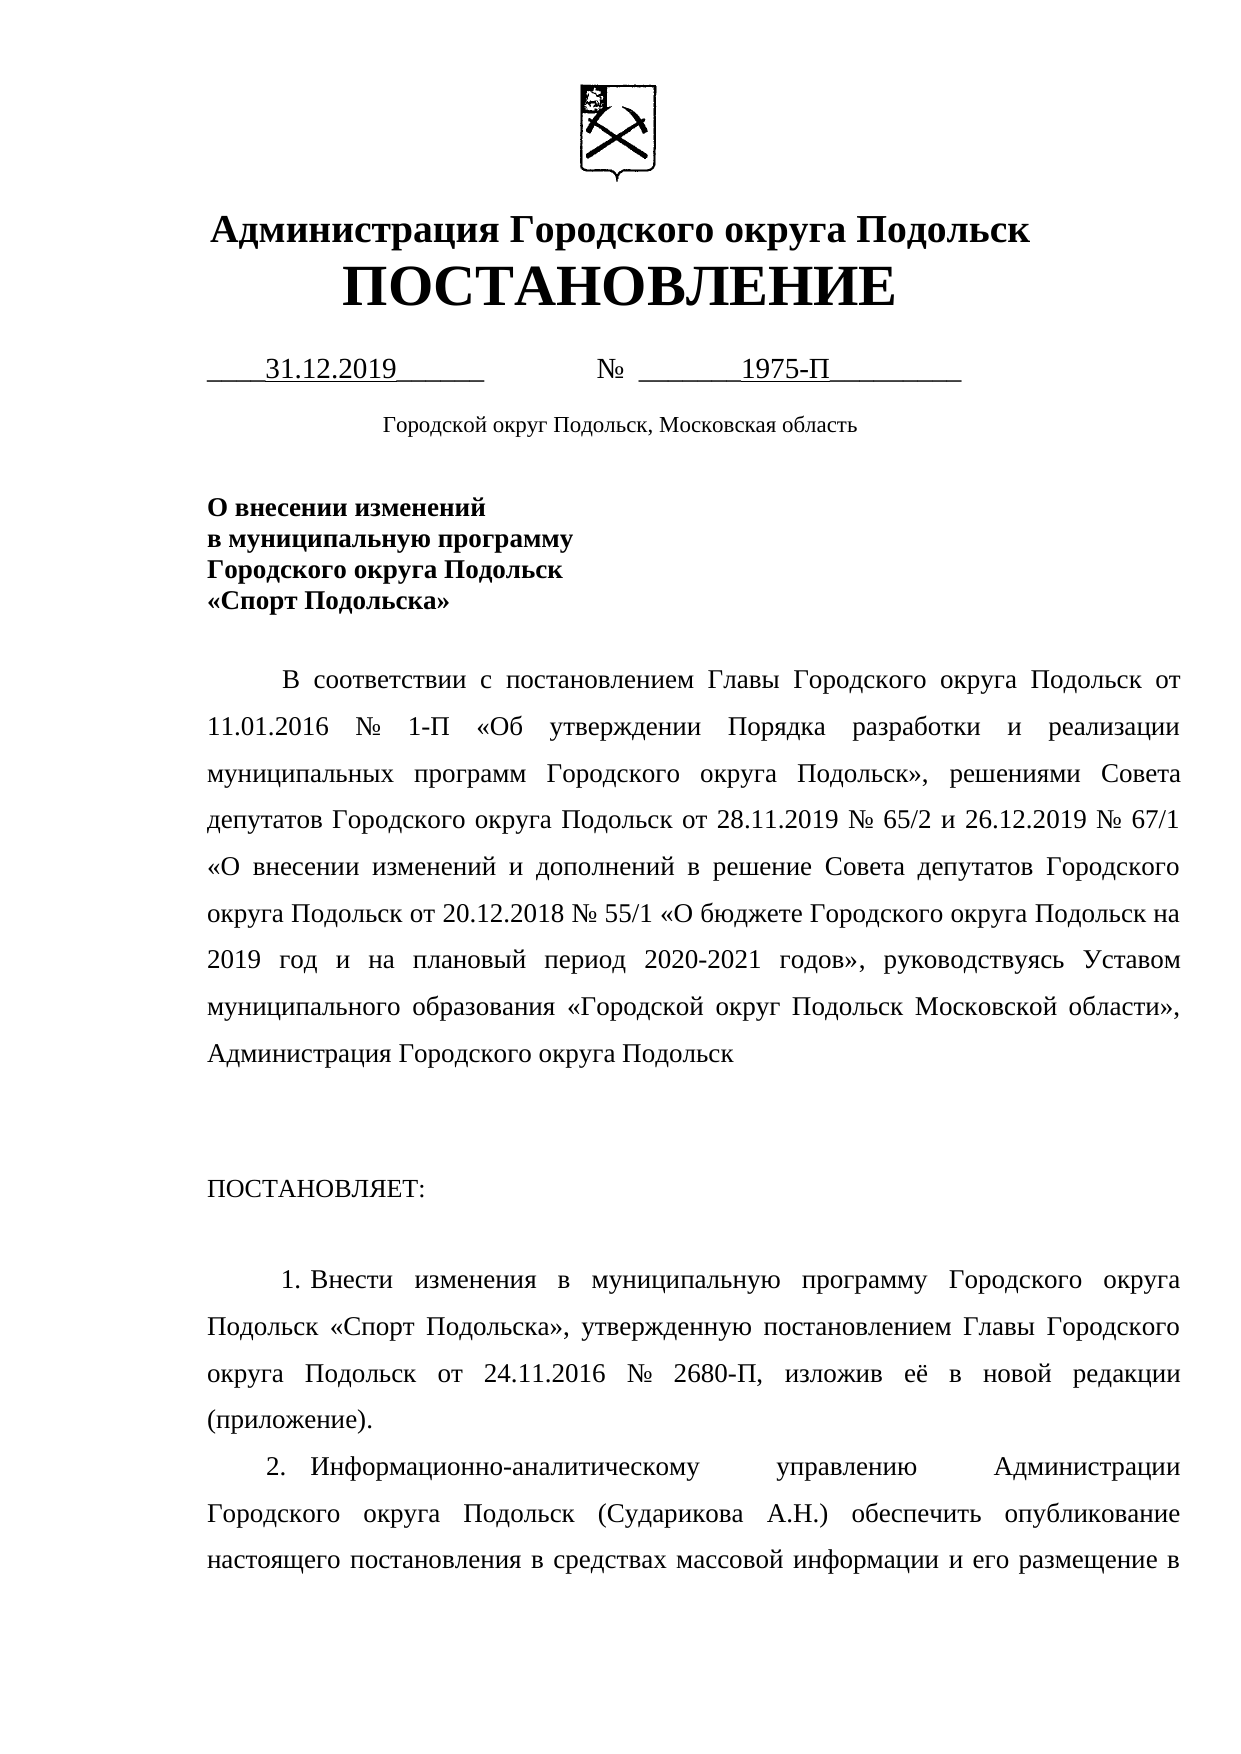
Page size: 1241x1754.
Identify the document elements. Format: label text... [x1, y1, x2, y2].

text ПОСТАНОВЛЯЕТ: [207, 1173, 1181, 1203]
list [207, 1450, 1181, 1574]
text В соответствии с постановлением Главы Городского округа Подольск от 11.01.2016 № 1-П «Об утверждении Порядка разработки и реализации муниципальных программ Городского округа Подольск», решениями Совета депутатов Городского округа Подольск от 28.11.2019 № 65/2 и 26.12.2019 № 67/1 «О внесении изменений и дополнений в решение Совета депутатов Городского округа Подольск от 20.12.2018 № 55/1 «О бюджете Городского округа Подольск на 2019 год и на плановый период 2020-2021 годов», руководствуясь Уставом муниципального образования «Городской округ Подольск Московской области», Администрация Городского округа Подольск [207, 663, 1181, 1068]
subtitle Администрация Городского округа Подольск [207, 206, 1034, 251]
text Городского округа Подольск [207, 553, 1181, 584]
text О внесении изменений [207, 491, 1181, 522]
text Городской округ Подольск, Московская область [207, 412, 1034, 438]
subtitle ПОСТАНОВЛЕНИЕ [207, 251, 1034, 318]
text в муниципальную программу [207, 522, 1181, 553]
picture [558, 73, 683, 187]
list Внести изменения в муниципальную программу Городского округа Подольск «Спорт Подольска», утвержденную постановлением Главы Городского округа Подольск от 24.11.2016 № 2680-П, изложив её в новой редакции (приложение). [207, 1263, 1181, 1434]
text «Спорт Подольска» [207, 584, 1181, 615]
text ____31.12.2019______ № _______1975-П_________ [207, 352, 1099, 385]
